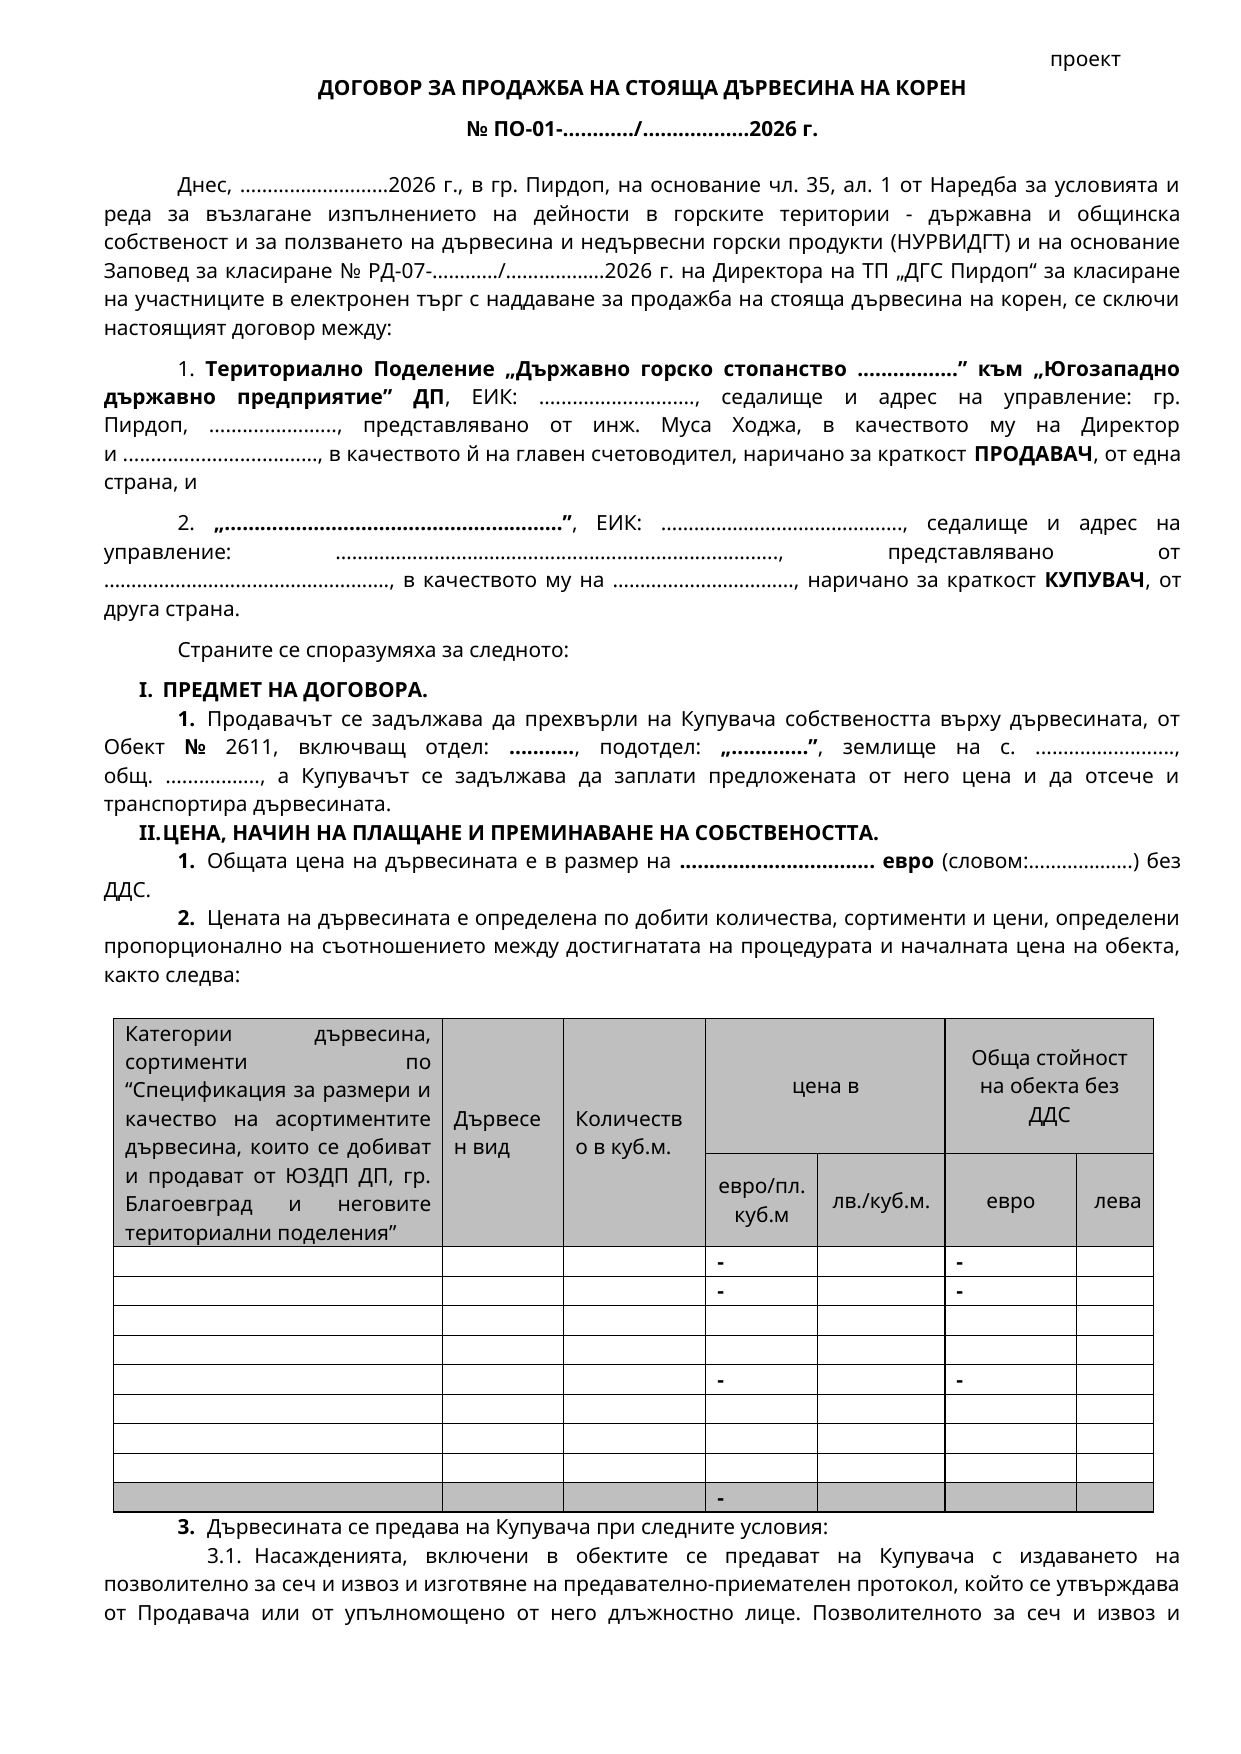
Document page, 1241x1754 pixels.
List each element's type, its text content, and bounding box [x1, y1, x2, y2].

table_cell [818, 1365, 944, 1393]
table_cell [1077, 1454, 1153, 1482]
table_cell [114, 1483, 442, 1511]
table_cell [564, 1424, 705, 1452]
table_header Количество в куб.м. [564, 1019, 705, 1246]
table_cell [706, 1454, 817, 1482]
table_cell [443, 1336, 563, 1364]
table_cell - [706, 1277, 817, 1305]
table_cell [1077, 1424, 1153, 1452]
table_cell - [946, 1277, 1076, 1305]
table_cell [114, 1424, 442, 1452]
table_cell [818, 1306, 944, 1334]
text 1. Териториално Поделение „Държавно горско стопанство .................” към „Югозападно държавно предприятие” ДП, ЕИК: ............................, седалище и адрес на управление: гр. Пирдоп, ......................., представлявано от инж. Муса Ходжа, в качеството му на Директор и ..................................., в качеството й на главен счетоводител, наричано за краткост ПРОДАВАЧ, от една страна, и [103, 354, 1181, 496]
table_cell [946, 1306, 1076, 1334]
table_cell [443, 1306, 563, 1334]
table_cell [114, 1277, 442, 1305]
table_cell - [946, 1365, 1076, 1393]
list Дървесината се предава на Купувача при следните условия: [103, 1512, 1181, 1541]
table_cell [1077, 1395, 1153, 1423]
table_cell [946, 1395, 1076, 1423]
table_header Категории дървесина, сортименти по “Спецификация за размери и качество на асортиментите дървесина, които се добиват и продават от ЮЗДП ДП, гр. Благоевград и неговите териториални поделения” [114, 1019, 442, 1246]
table_cell [443, 1277, 563, 1305]
text 2. „…………………………………………………”, ЕИК: ………………….…………………., седалище и адрес на управление: ……………………………..............................................., представлявано от ……………………………………………., в качеството му на ……………………………, наричано за краткост КУПУВАЧ, от друга страна. [103, 508, 1181, 622]
table_cell [114, 1454, 442, 1482]
list Продавачът се задължава да прехвърли на Купувача собствеността върху дървесината, от Обект № 2611, включващ отдел: ..........., подотдел: „.............”, землище на с. ........................., общ. ................., а Купувачът се задължава да заплати предложената от него цена и да отсече и транспортира дървесината. [103, 704, 1181, 818]
table_cell [1077, 1365, 1153, 1393]
table_cell [818, 1395, 944, 1423]
table_cell [818, 1424, 944, 1452]
table_cell [1077, 1336, 1153, 1364]
table_cell [706, 1336, 817, 1364]
table_cell [564, 1483, 705, 1511]
table_cell [114, 1247, 442, 1276]
text проект [103, 44, 1181, 73]
table_cell [1077, 1483, 1153, 1511]
table_cell [946, 1336, 1076, 1364]
table_cell [443, 1365, 563, 1393]
table_cell [946, 1483, 1076, 1511]
table_cell [114, 1306, 442, 1334]
table_cell [443, 1395, 563, 1423]
table_cell - [706, 1365, 817, 1393]
table_cell [818, 1483, 944, 1511]
table_cell [818, 1247, 944, 1276]
table_cell - [706, 1483, 817, 1511]
table_cell [564, 1277, 705, 1305]
table_cell [946, 1454, 1076, 1482]
table_cell евро/пл. куб.м [706, 1154, 817, 1246]
table_cell [1077, 1247, 1153, 1276]
table_cell лева [1077, 1154, 1153, 1246]
table_cell [564, 1365, 705, 1393]
table_cell [114, 1365, 442, 1393]
table_cell [564, 1247, 705, 1276]
text ДОГОВОР ЗА ПРОДАЖБА НА СТОЯЩА ДЪРВЕСИНА НА КОРЕН [103, 73, 1181, 101]
list Цената на дървесината е определена по добити количества, сортименти и цени, определени пропорционално на съотношението между достигнатата на процедурата и началната цена на обекта, както следва: [103, 903, 1181, 988]
table_cell [706, 1424, 817, 1452]
table_cell [564, 1336, 705, 1364]
table_cell [818, 1336, 944, 1364]
table_cell - [946, 1247, 1076, 1276]
table_cell [114, 1336, 442, 1364]
table_header Дървесен вид [443, 1019, 563, 1246]
table_cell [443, 1247, 563, 1276]
list Общата цена на дървесината е в размер на ................................. евро (словом:……………….) без ДДС. [103, 846, 1181, 903]
text Страните се споразумяха за следното: [103, 635, 1181, 663]
table_cell евро [946, 1154, 1076, 1246]
table_cell [443, 1454, 563, 1482]
table_cell [706, 1306, 817, 1334]
list ценА, начин на плащане И ПРЕМИНАВАНЕ НА СОБСТВЕНОСТТА. [103, 818, 1181, 846]
table_cell [443, 1424, 563, 1452]
table_header Обща стойност на обекта без ДДС [946, 1019, 1153, 1153]
table_cell [564, 1454, 705, 1482]
table_cell [818, 1277, 944, 1305]
table_cell [946, 1424, 1076, 1452]
text № ПО-01-……….../………………2026 г. [103, 114, 1181, 142]
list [103, 1541, 1181, 1626]
table_cell [564, 1395, 705, 1423]
list предмет на договора. [103, 676, 1181, 704]
table_cell [818, 1454, 944, 1482]
text Днес, ………………………2026 г., в гр. Пирдоп, на основание чл. 35, ал. 1 от Наредба за условията и реда за възлагане изпълнението на дейности в горските територии - държавна и общинска собственост и за ползването на дървесина и недървесни горски продукти (НУРВИДГТ) и на основание Заповед за класиране № РД-07-…………/………………2026 г. на Директора на ТП „ДГС Пирдоп“ за класиране на участниците в електронен търг с наддаване за продажба на стояща дървесина на корен, се сключи настоящият договор между: [103, 171, 1181, 341]
table_cell [443, 1483, 563, 1511]
table_cell лв./куб.м. [818, 1154, 944, 1246]
table_cell [1077, 1306, 1153, 1334]
table_cell [1077, 1277, 1153, 1305]
table_cell [564, 1306, 705, 1334]
table_cell [114, 1395, 442, 1423]
table_cell [706, 1395, 817, 1423]
table_header цена в [706, 1019, 944, 1153]
table_cell - [706, 1247, 817, 1276]
